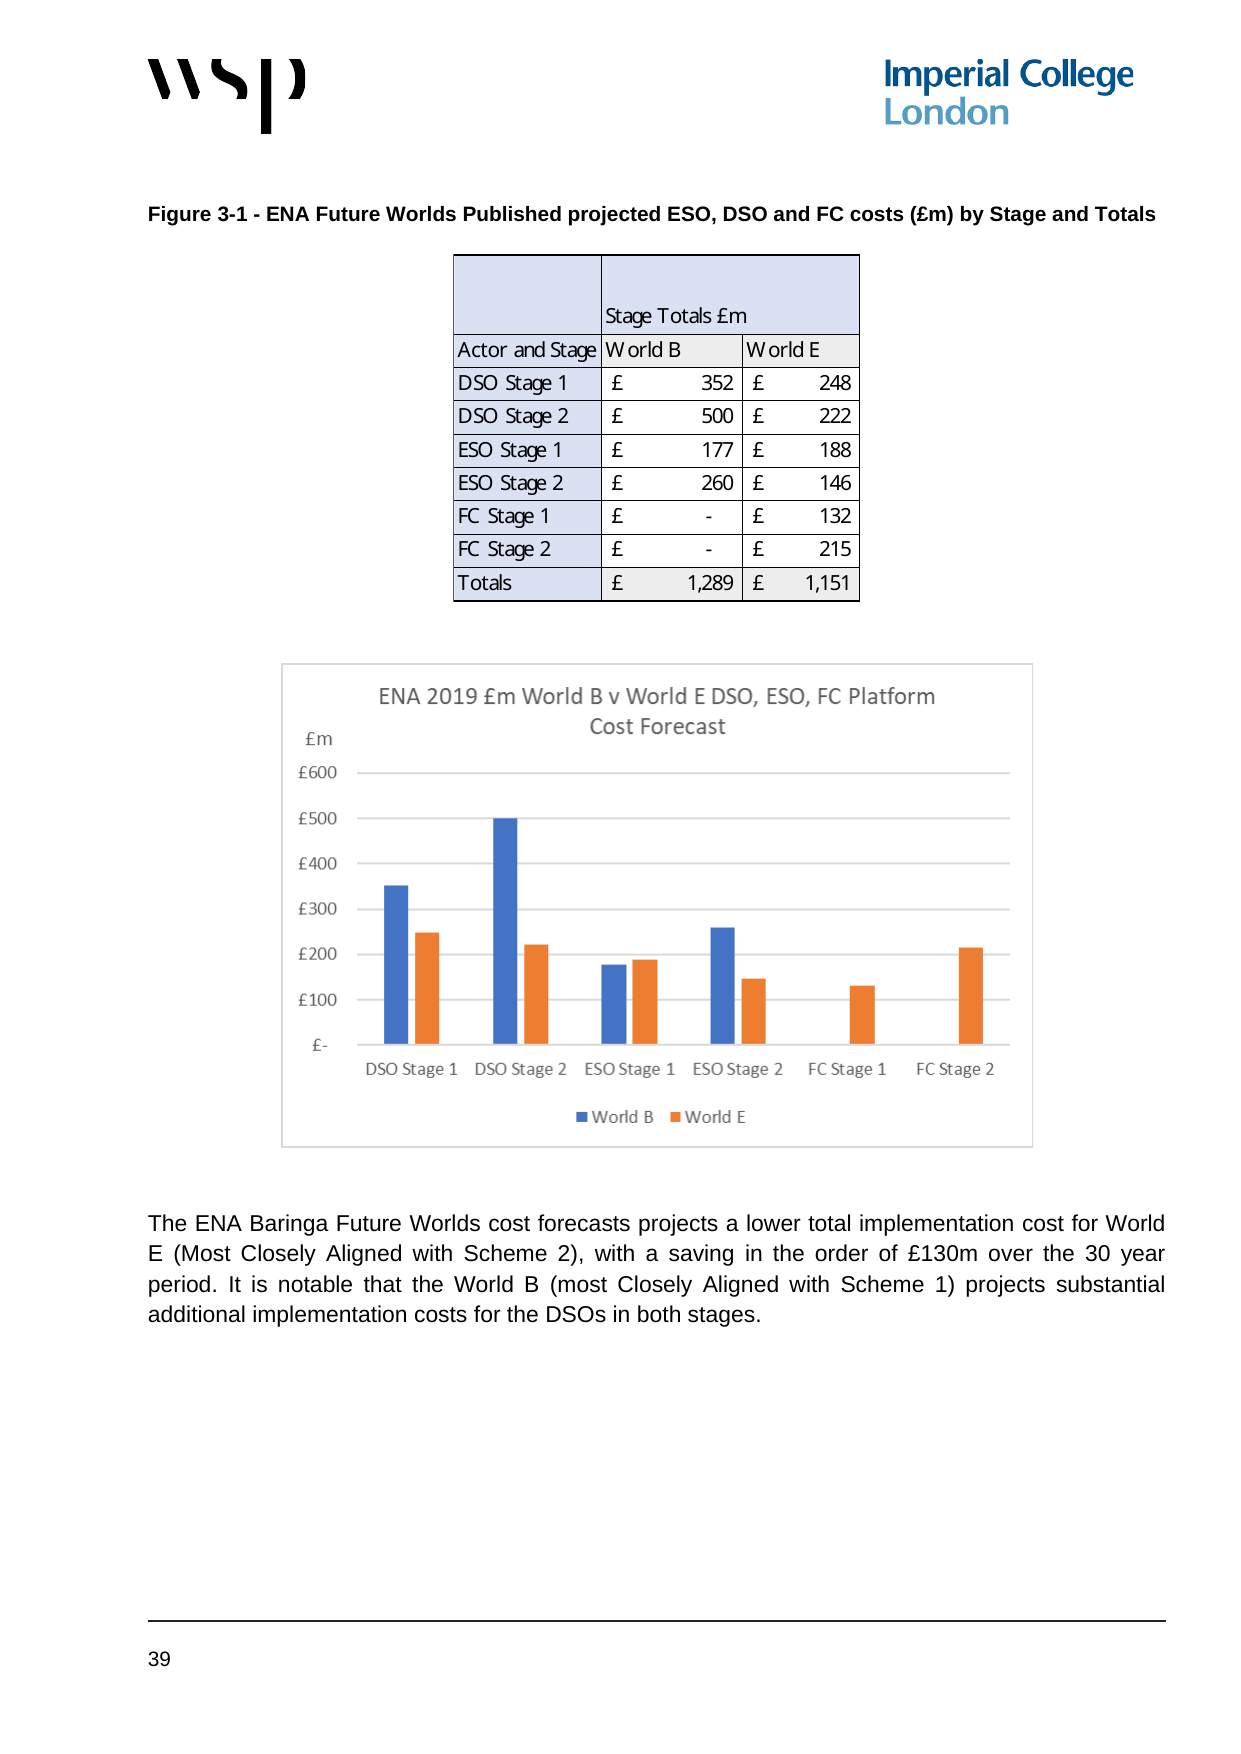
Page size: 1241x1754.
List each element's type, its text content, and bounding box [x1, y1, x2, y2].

text The ENA Baringa Future Worlds cost forecasts projects a lower total implementation cost for World E (Most Closely Aligned with Scheme 2), with a saving in the order of £130m over the 30 year period. It is notable that the World B (most Closely Aligned with Scheme 1) projects substantial additional implementation costs for the DSOs in both stages. [148, 1210, 1166, 1327]
picture [147, 59, 306, 134]
picture [281, 663, 1034, 1148]
picture [885, 59, 1134, 125]
